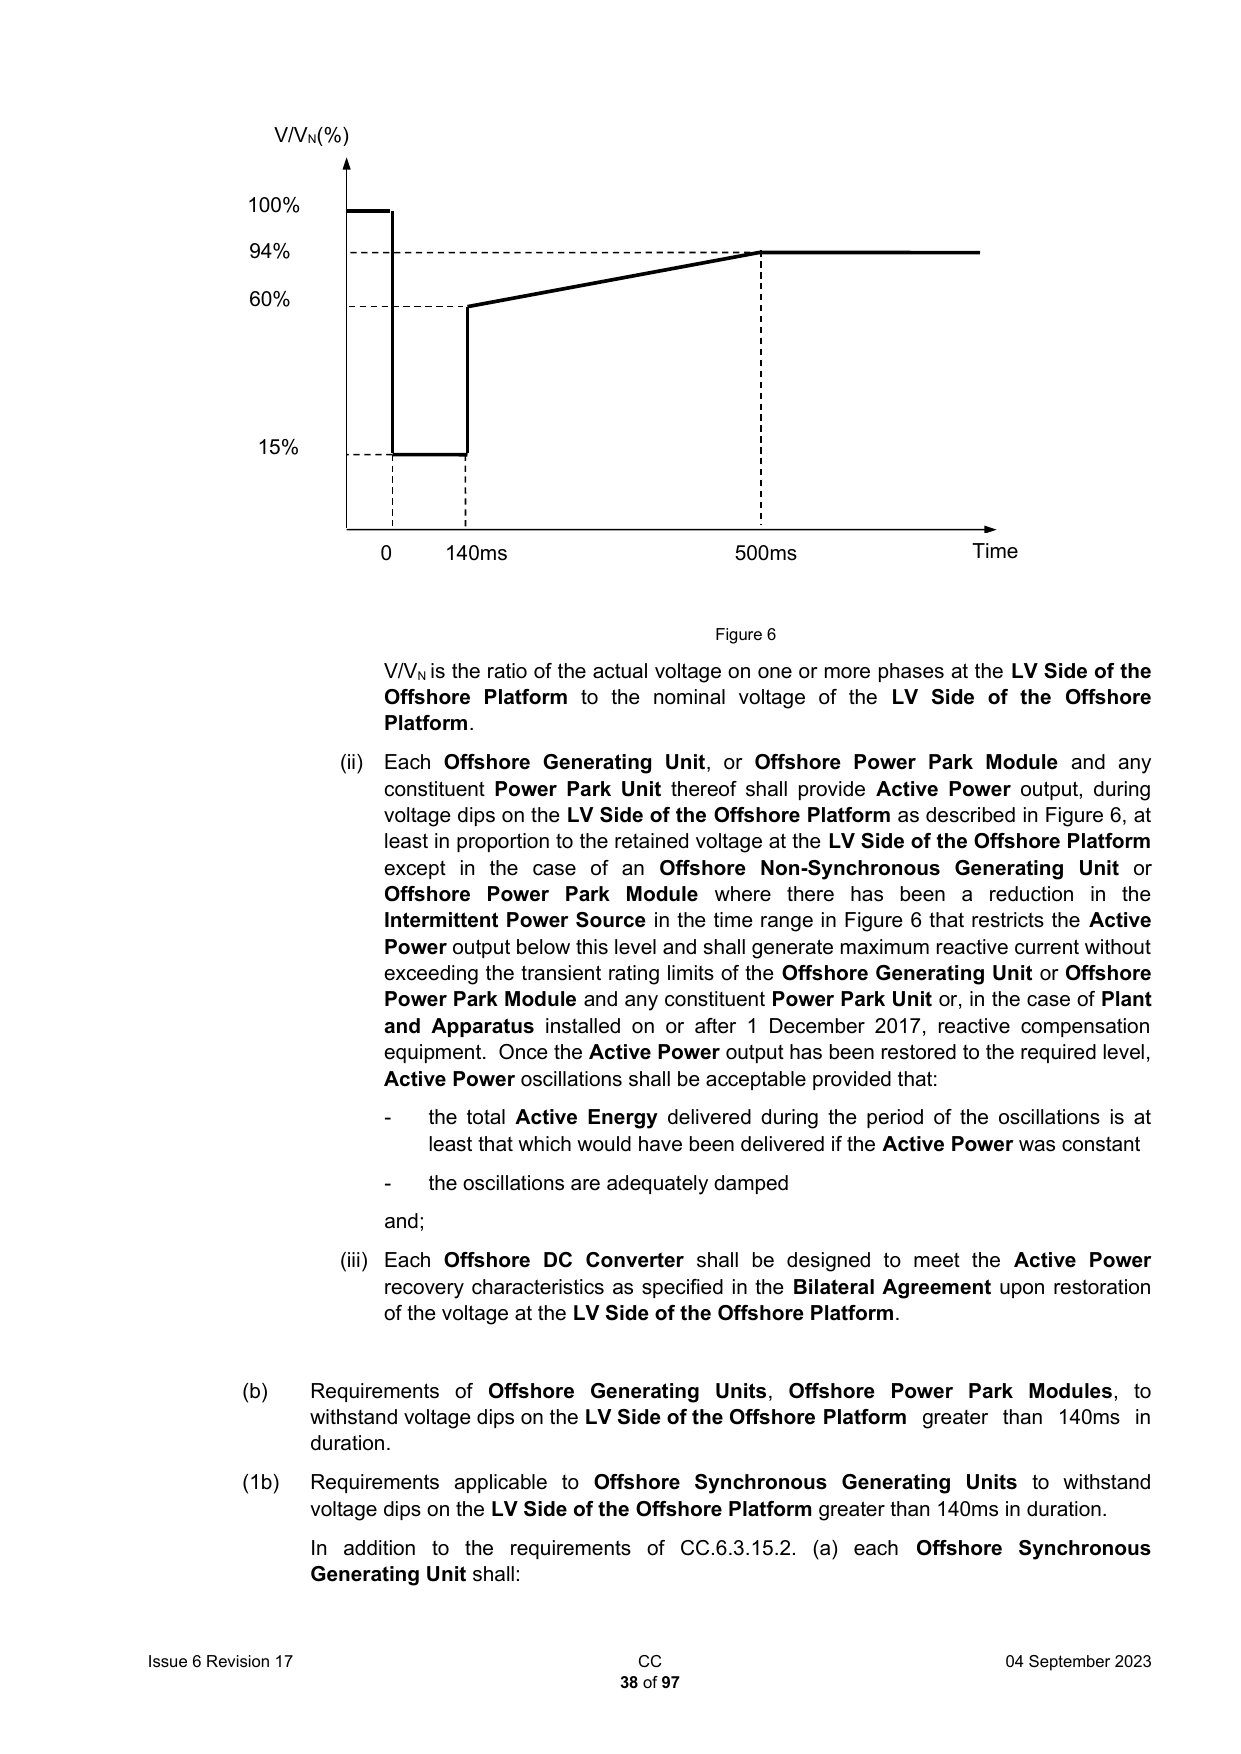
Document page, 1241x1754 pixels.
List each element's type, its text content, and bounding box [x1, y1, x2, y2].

text - the total Active Energy delivered during the period of the oscillations is at least that which would have been delivered if the Active Power was constant [384, 1105, 1152, 1156]
text V/VN is the ratio of the actual voltage on one or more phases at the LV Side of the Offshore Platform to the nominal voltage of the LV Side of the Offshore Platform. [340, 658, 1152, 735]
text - the oscillations are adequately damped [384, 1170, 1152, 1194]
text (iii) Each Offshore DC Converter shall be designed to meet the Active Power recovery characteristics as specified in the Bilateral Agreement upon restoration of the voltage at the LV Side of the Offshore Platform. [340, 1248, 1152, 1325]
text (b) Requirements of Offshore Generating Units, Offshore Power Park Modules, to withstand voltage dips on the LV Side of the Offshore Platform greater than 140ms in duration. [236, 1378, 1152, 1455]
text and; [384, 1209, 1152, 1233]
text (1b) Requirements applicable to Offshore Synchronous Generating Units to withstand voltage dips on the LV Side of the Offshore Platform greater than 140ms in duration. [236, 1470, 1152, 1520]
text (ii) Each Offshore Generating Unit, or Offshore Power Park Module and any constituent Power Park Unit thereof shall provide Active Power output, during voltage dips on the LV Side of the Offshore Platform as described in Figure 6, at least in proportion to the retained voltage at the LV Side of the Offshore Platform except in the case of an Offshore Non-Synchronous Generating Unit or Offshore Power Park Module where there has been a reduction in the Intermittent Power Source in the time range in Figure 6 that restricts the Active Power output below this level and shall generate maximum reactive current without exceeding the transient rating limits of the Offshore Generating Unit or Offshore Power Park Module and any constituent Power Park Unit or, in the case of Plant and Apparatus installed on or after 1 December 2017, reactive compensation equipment. Once the Active Power output has been restored to the required level, Active Power oscillations shall be acceptable provided that: [340, 750, 1152, 1090]
text In addition to the requirements of CC.6.3.15.2. (a) each Offshore Synchronous Generating Unit shall: [236, 1535, 1152, 1586]
text Figure 6 [340, 625, 1152, 644]
